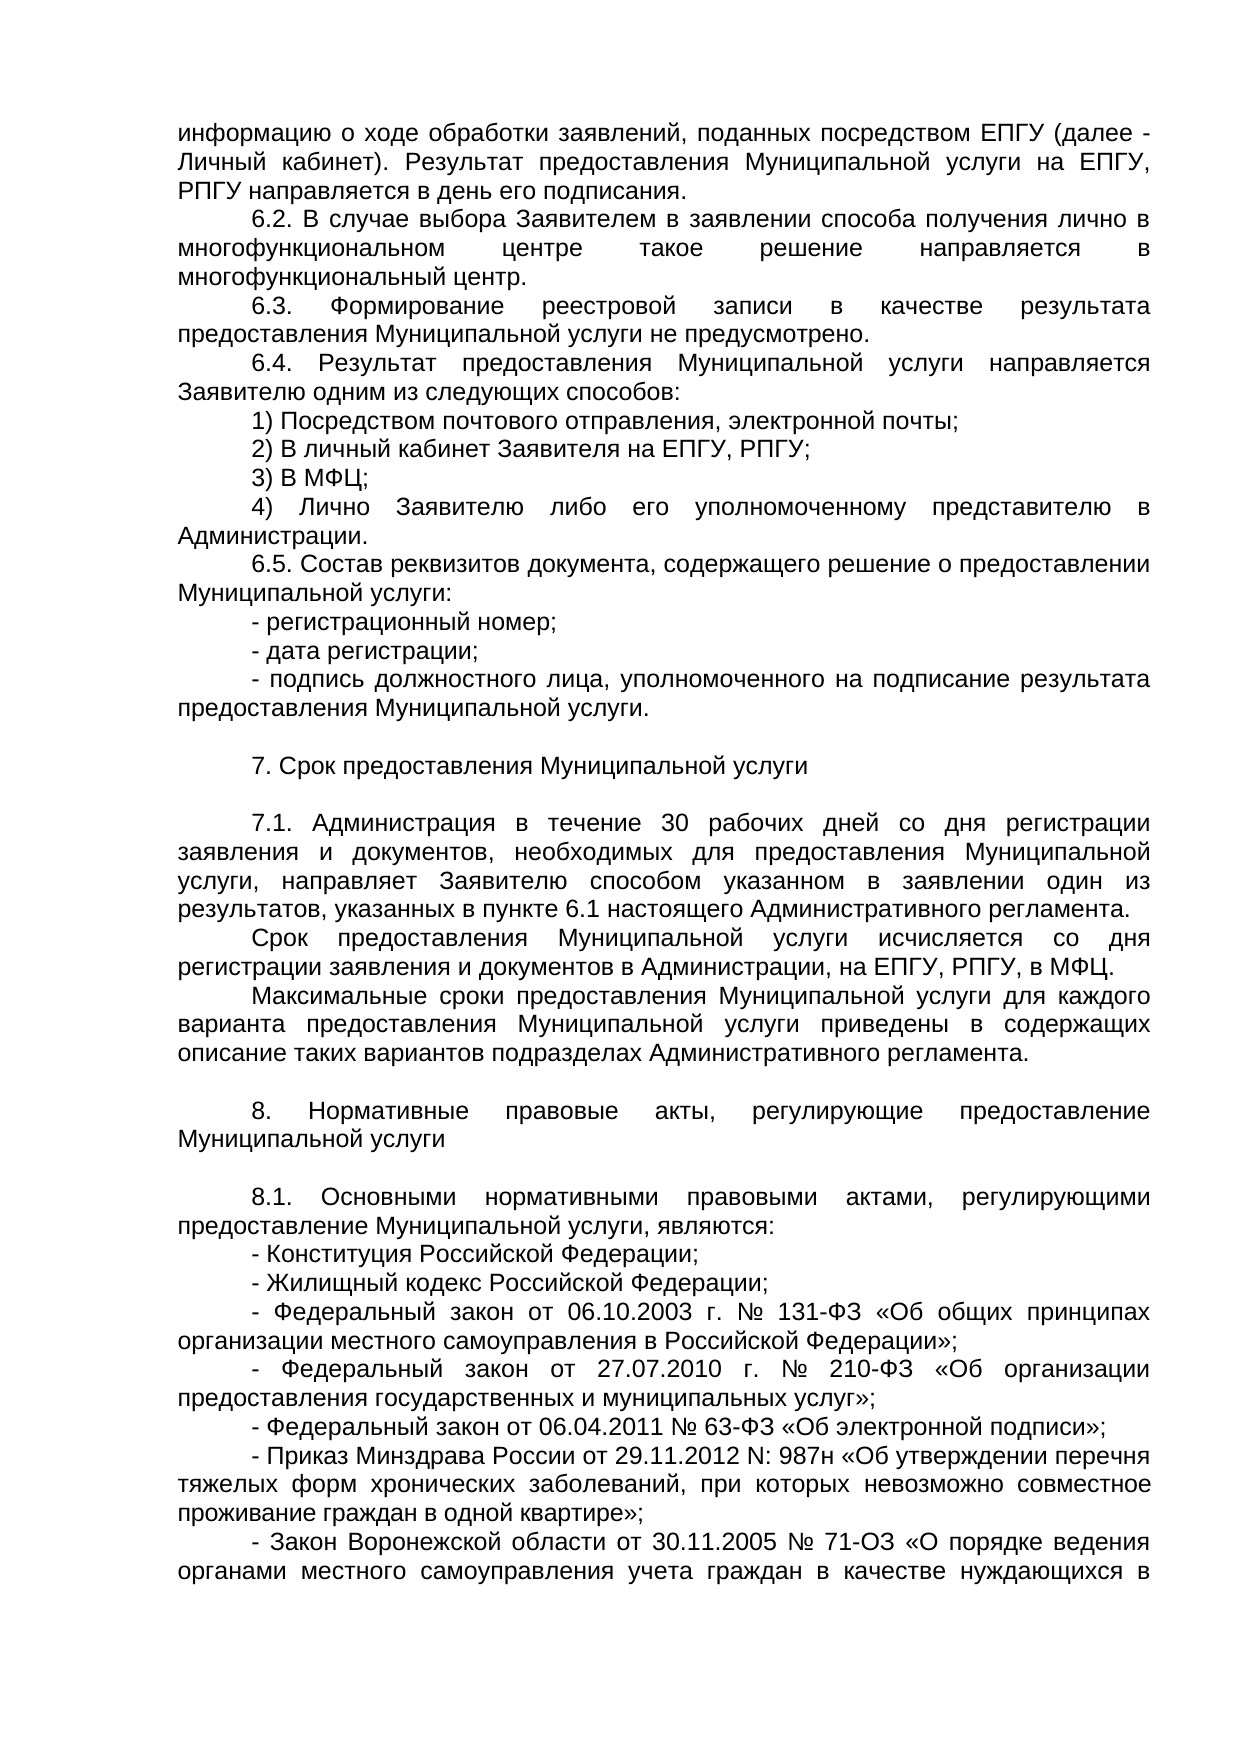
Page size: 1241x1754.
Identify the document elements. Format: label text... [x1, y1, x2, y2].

text - Конституция Российской Федерации; [177, 1239, 1152, 1268]
text - регистрационный номер; [177, 607, 1152, 636]
text Срок предоставления Муниципальной услуги исчисляется со дня регистрации заявления и документов в Администрации, на ЕПГУ, РПГУ, в МФЦ. [177, 923, 1152, 981]
text 6.3. Формирование реестровой записи в качестве результата предоставления Муниципальной услуги не предусмотрено. [177, 291, 1152, 348]
text - подпись должностного лица, уполномоченного на подписание результата предоставления Муниципальной услуги. [177, 664, 1152, 722]
text 7. Срок предоставления Муниципальной услуги [177, 751, 1152, 779]
text - Федеральный закон от 06.04.2011 № 63-ФЗ «Об электронной подписи»; [177, 1412, 1152, 1441]
text 7.1. Администрация в течение 30 рабочих дней со дня регистрации заявления и документов, необходимых для предоставления Муниципальной услуги, направляет Заявителю способом указанном в заявлении один из результатов, указанных в пункте 6.1 настоящего Административного регламента. [177, 808, 1152, 923]
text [177, 118, 1152, 204]
text Максимальные сроки предоставления Муниципальной услуги для каждого варианта предоставления Муниципальной услуги приведены в содержащих описание таких вариантов подразделах Административного регламента. [177, 981, 1152, 1067]
text 4) Лично Заявителю либо его уполномоченному представителю в Администрации. [177, 492, 1152, 549]
text 6.4. Результат предоставления Муниципальной услуги направляется Заявителю одним из следующих способов: [177, 348, 1152, 406]
text - дата регистрации; [177, 636, 1152, 664]
text 6.2. В случае выбора Заявителем в заявлении способа получения лично в многофункциональном центре такое решение направляется в многофункциональный центр. [177, 204, 1152, 291]
text 1) Посредством почтового отправления, электронной почты; [177, 406, 1152, 434]
text - Федеральный закон от 27.07.2010 г. № 210-ФЗ «Об организации предоставления государственных и муниципальных услуг»; [177, 1354, 1152, 1412]
text 8. Нормативные правовые акты, регулирующие предоставление Муниципальной услуги [177, 1096, 1152, 1153]
text 3) В МФЦ; [177, 463, 1152, 492]
text 6.5. Состав реквизитов документа, содержащего решение о предоставлении Муниципальной услуги: [177, 549, 1152, 607]
text 2) В личный кабинет Заявителя на ЕПГУ, РПГУ; [177, 434, 1152, 463]
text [177, 1527, 1152, 1584]
text - Приказ Минздрава России от 29.11.2012 N: 987н «Об утверждении перечня тяжелых форм хронических заболеваний, при которых невозможно совместное проживание граждан в одной квартире»; [177, 1441, 1152, 1527]
text - Федеральный закон от 06.10.2003 г. № 131-ФЗ «Об общих принципах организации местного самоуправления в Российской Федерации»; [177, 1297, 1152, 1354]
text - Жилищный кодекс Российской Федерации; [177, 1268, 1152, 1297]
text 8.1. Основными нормативными правовыми актами, регулирующими предоставление Муниципальной услуги, являются: [177, 1182, 1152, 1239]
